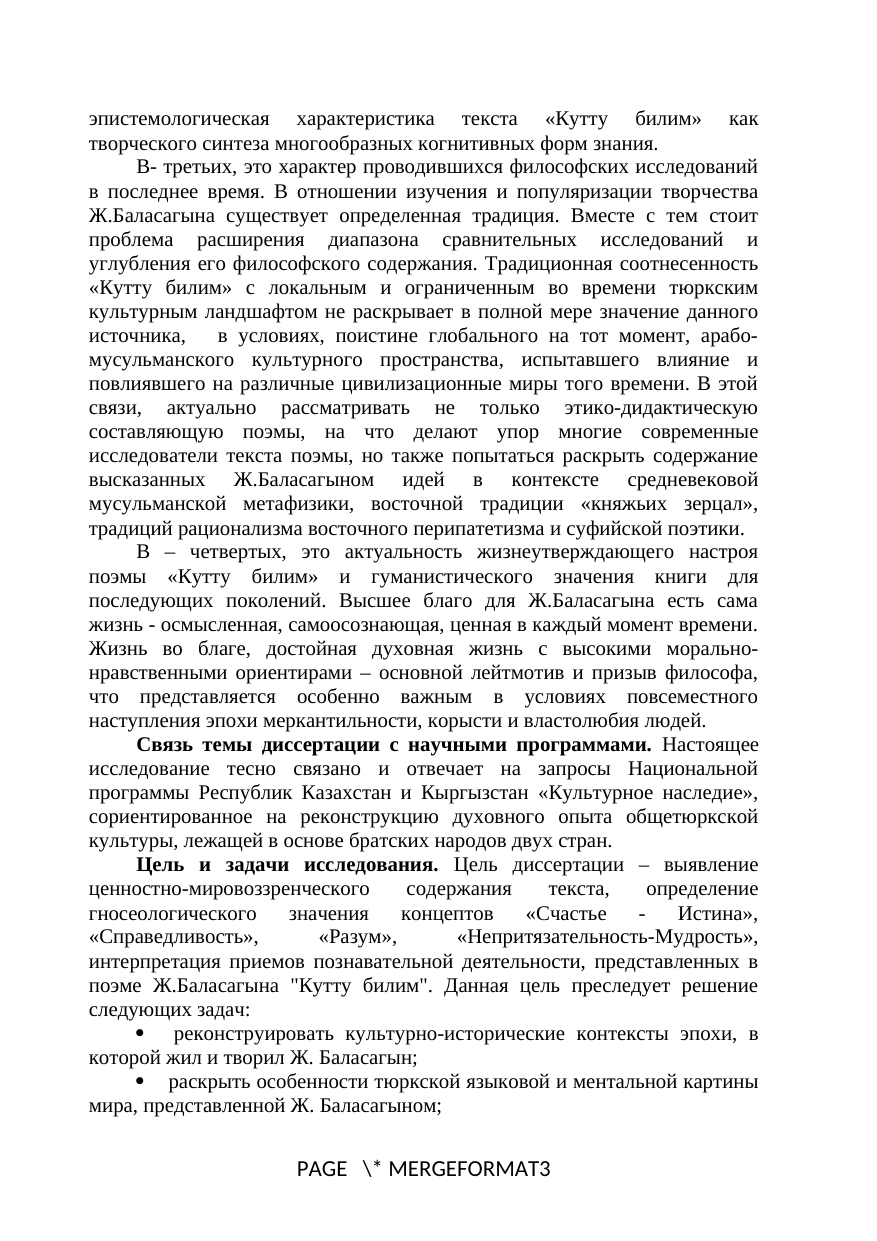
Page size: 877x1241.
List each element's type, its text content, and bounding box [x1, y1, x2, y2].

text Связь темы диссертации с научными программами. Настоящее исследование тесно связано и отвечает на запросы Национальной программы Республик Казахстан и Кыргызстан «Культурное наследие», сориентированное на реконструкцию духовного опыта общетюркской культуры, лежащей в основе братских народов двух стран. [89, 732, 759, 852]
text В – четвертых, это актуальность жизнеутверждающего настроя поэмы «Кутту билим» и гуманистического значения книги для последующих поколений. Высшее благо для Ж.Баласагына есть сама жизнь - осмысленная, самоосознающая, ценная в каждый момент времени. Жизнь во благе, достойная духовная жизнь с высокими морально-нравственными ориентирами – основной лейтмотив и призыв философа, что представляется особенно важным в условиях повсеместного наступления эпохи меркантильности, корысти и властолюбия людей. [89, 539, 759, 732]
text Цель и задачи исследования. Цель диссертации – выявление ценностно-мировоззренческого содержания текста, определение гносеологического значения концептов «Счастье - Истина», «Справедливость», «Разум», «Непритязательность-Мудрость», интерпретация приемов познавательной деятельности, представленных в поэме Ж.Баласагына "Кутту билим". Данная цель преследует решение следующих задач: [89, 852, 759, 1021]
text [89, 106, 759, 154]
list реконструировать культурно-исторические контексты эпохи, в которой жил и творил Ж. Баласагын; [89, 1021, 759, 1069]
list раскрыть особенности тюркской языковой и ментальной картины мира, представленной Ж. Баласагыном; [89, 1069, 759, 1117]
text В- третьих, это характер проводившихся философских исследований в последнее время. В отношении изучения и популяризации творчества Ж.Баласагына существует определенная традиция. Вместе с тем стоит проблема расширения диапазона сравнительных исследований и углубления его философского содержания. Традиционная соотнесенность «Кутту билим» с локальным и ограниченным во времени тюркским культурным ландшафтом не раскрывает в полной мере значение данного источника, в условиях, поистине глобального на тот момент, арабо-мусульманского культурного пространства, испытавшего влияние и повлиявшего на различные цивилизационные миры того времени. В этой связи, актуально рассматривать не только этико-дидактическую составляющую поэмы, на что делают упор многие современные исследователи текста поэмы, но также попытаться раскрыть содержание высказанных Ж.Баласагыном идей в контексте средневековой мусульманской метафизики, восточной традиции «княжьих зерцал», традиций рационализма восточного перипатетизма и суфийской поэтики. [89, 154, 759, 539]
